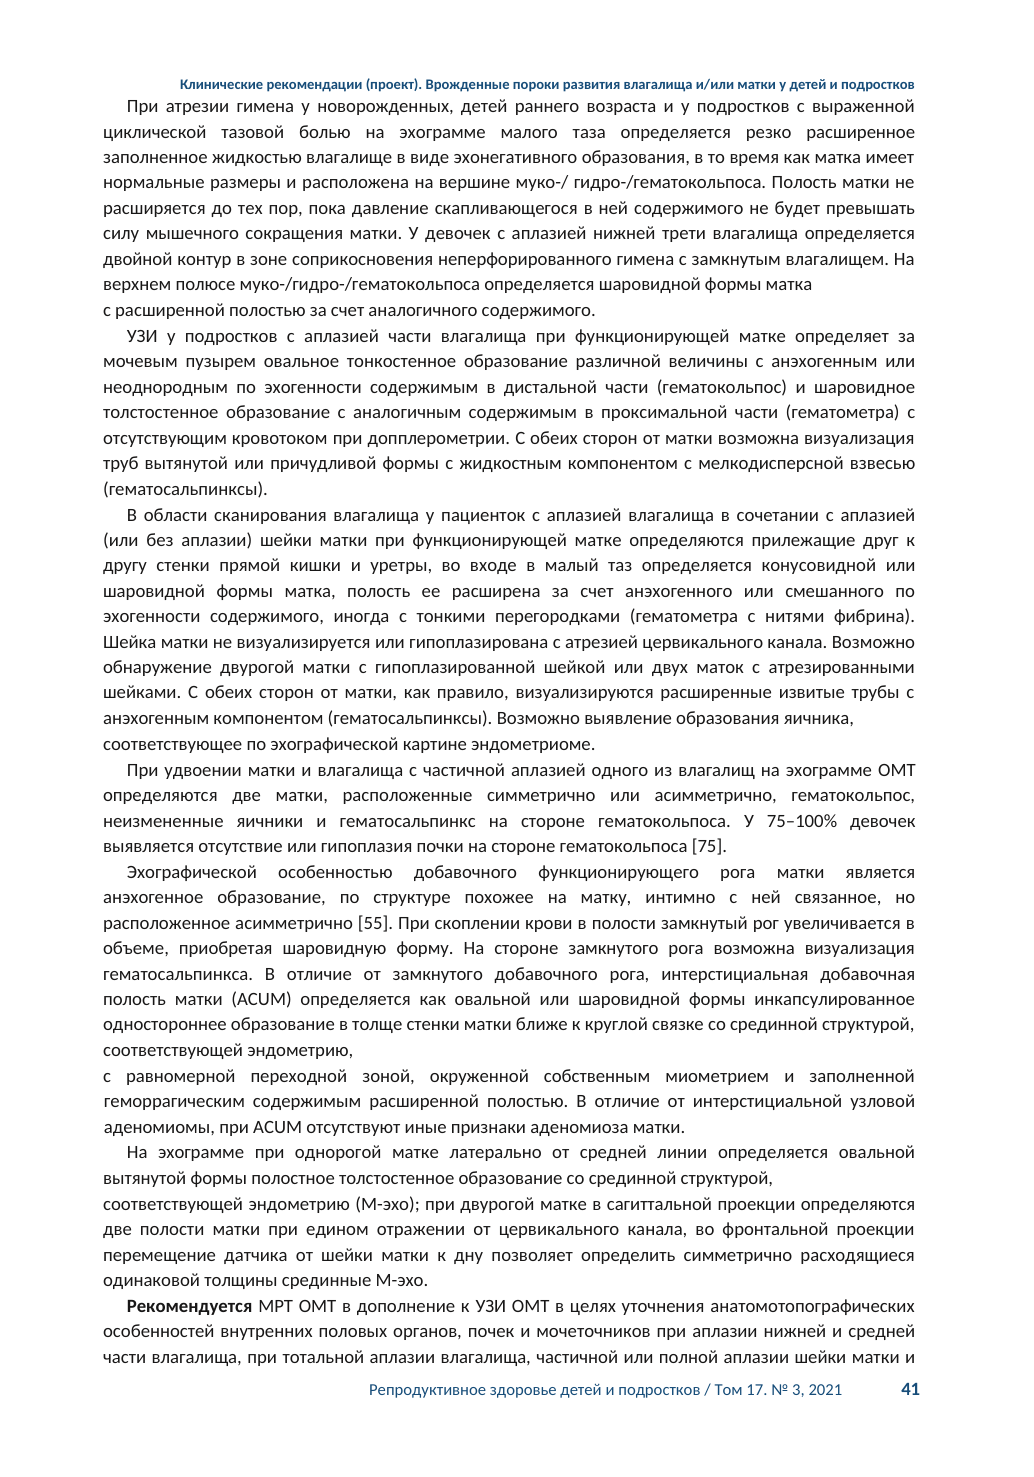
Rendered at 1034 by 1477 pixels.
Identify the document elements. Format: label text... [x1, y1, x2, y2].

text При атрезии гимена у новорожденных, детей раннего возраста и у подростков с выраженной циклической тазовой болью на эхограмме малого таза определяется резко расширенное заполненное жидкостью влагалище в виде эхонегативного образования, в то время как матка имеет нормальные размеры и расположена на вершине муко-/ гидро-/гематокольпоса. Полость матки не расширяется до тех пор, пока давление скапливающегося в ней содержимого не будет превышать силу мышечного сокращения матки. У девочек с аплазией нижней трети влагалища определяется двойной контур в зоне соприкосновения неперфорированного гимена с замкнутым влагалищем. На верхнем полюсе муко-/гидро-/гематокольпоса определяется шаровидной формы матка [103, 94, 916, 295]
text соответствующее по эхографической картине эндометриоме. [103, 732, 916, 755]
text В области сканирования влагалища у пациенток с аплазией влагалища в сочетании с аплазией (или без аплазии) шейки матки при функционирующей матке определяются прилежащие друг к другу стенки прямой кишки и уретры, во входе в малый таз определяется конусовидной или шаровидной формы матка, полость ее расширена за счет анэхогенного или смешанного по эхогенности содержимого, иногда с тонкими перегородками (гематометра с нитями фибрина). Шейка матки не визуализируется или гипоплазирована с атрезией цервикального канала. Возможно обнаружение двурогой матки с гипоплазированной шейкой или двух маток с атрезированными шейками. С обеих сторон от матки, как правило, визуализируются расширенные извитые трубы с анэхогенным компонентом (гематосальпинксы). Возможно выявление образования яичника, [103, 503, 916, 729]
text На эхограмме при однорогой матке латерально от средней линии определяется овальной вытянутой формы полостное толстостенное образование со срединной структурой, [103, 1141, 916, 1189]
text с расширенной полостью за счет аналогичного содержимого. [103, 298, 916, 321]
text УЗИ у подростков с аплазией части влагалища при функционирующей матке определяет за мочевым пузырем овальное тонкостенное образование различной величины с анэхогенным или неоднородным по эхогенности содержимым в дистальной части (гематокольпос) и шаровидное толстостенное образование с аналогичным содержимым в проксимальной части (гематометра) с отсутствующим кровотоком при допплерометрии. С обеих сторон от матки возможна визуализация труб вытянутой или причудливой формы с жидкостным компонентом с мелкодисперсной взвесью (гематосальпинксы). [103, 324, 916, 500]
text Эхографической особенностью добавочного функционирующего рога матки является анэхогенное образование, по структуре похожее на матку, интимно с ней связанное, но расположенное асимметрично [55]. При скоплении крови в полости замкнутый рог увеличивается в объеме, приобретая шаровидную форму. На стороне замкнутого рога возможна визуализация гематосальпинкса. В отличие от замкнутого добавочного рога, интерстициальная добавочная полость матки (ACUM) определяется как овальной или шаровидной формы инкапсулированное одностороннее образование в толще стенки матки ближе к круглой связке со срединной структурой, соответствующей эндометрию, [103, 860, 916, 1061]
text При удвоении матки и влагалища с частичной аплазией одного из влагалищ на эхограмме ОМТ определяются две матки, расположенные симметрично или асимметрично, гематокольпос, неизмененные яичники и гематосальпинкс на стороне гематокольпоса. У 75–100% девочек выявляется отсутствие или гипоплазия почки на стороне гематокольпоса [75]. [103, 758, 916, 857]
text соответствующей эндометрию (М-эхо); при двурогой матке в сагиттальной проекции определяются две полости матки при едином отражении от цервикального канала, во фронтальной проекции перемещение датчика от шейки матки к дну позволяет определить симметрично расходящиеся одинаковой толщины срединные М-эхо. [103, 1192, 916, 1291]
text с равномерной переходной зоной, окруженной собственным миометрием и заполненной геморрагическим содержимым расширенной полостью. В отличие от интерстициальной узловой аденомиомы, при ACUM отсутствуют иные признаки аденомиоза матки. [103, 1064, 916, 1138]
